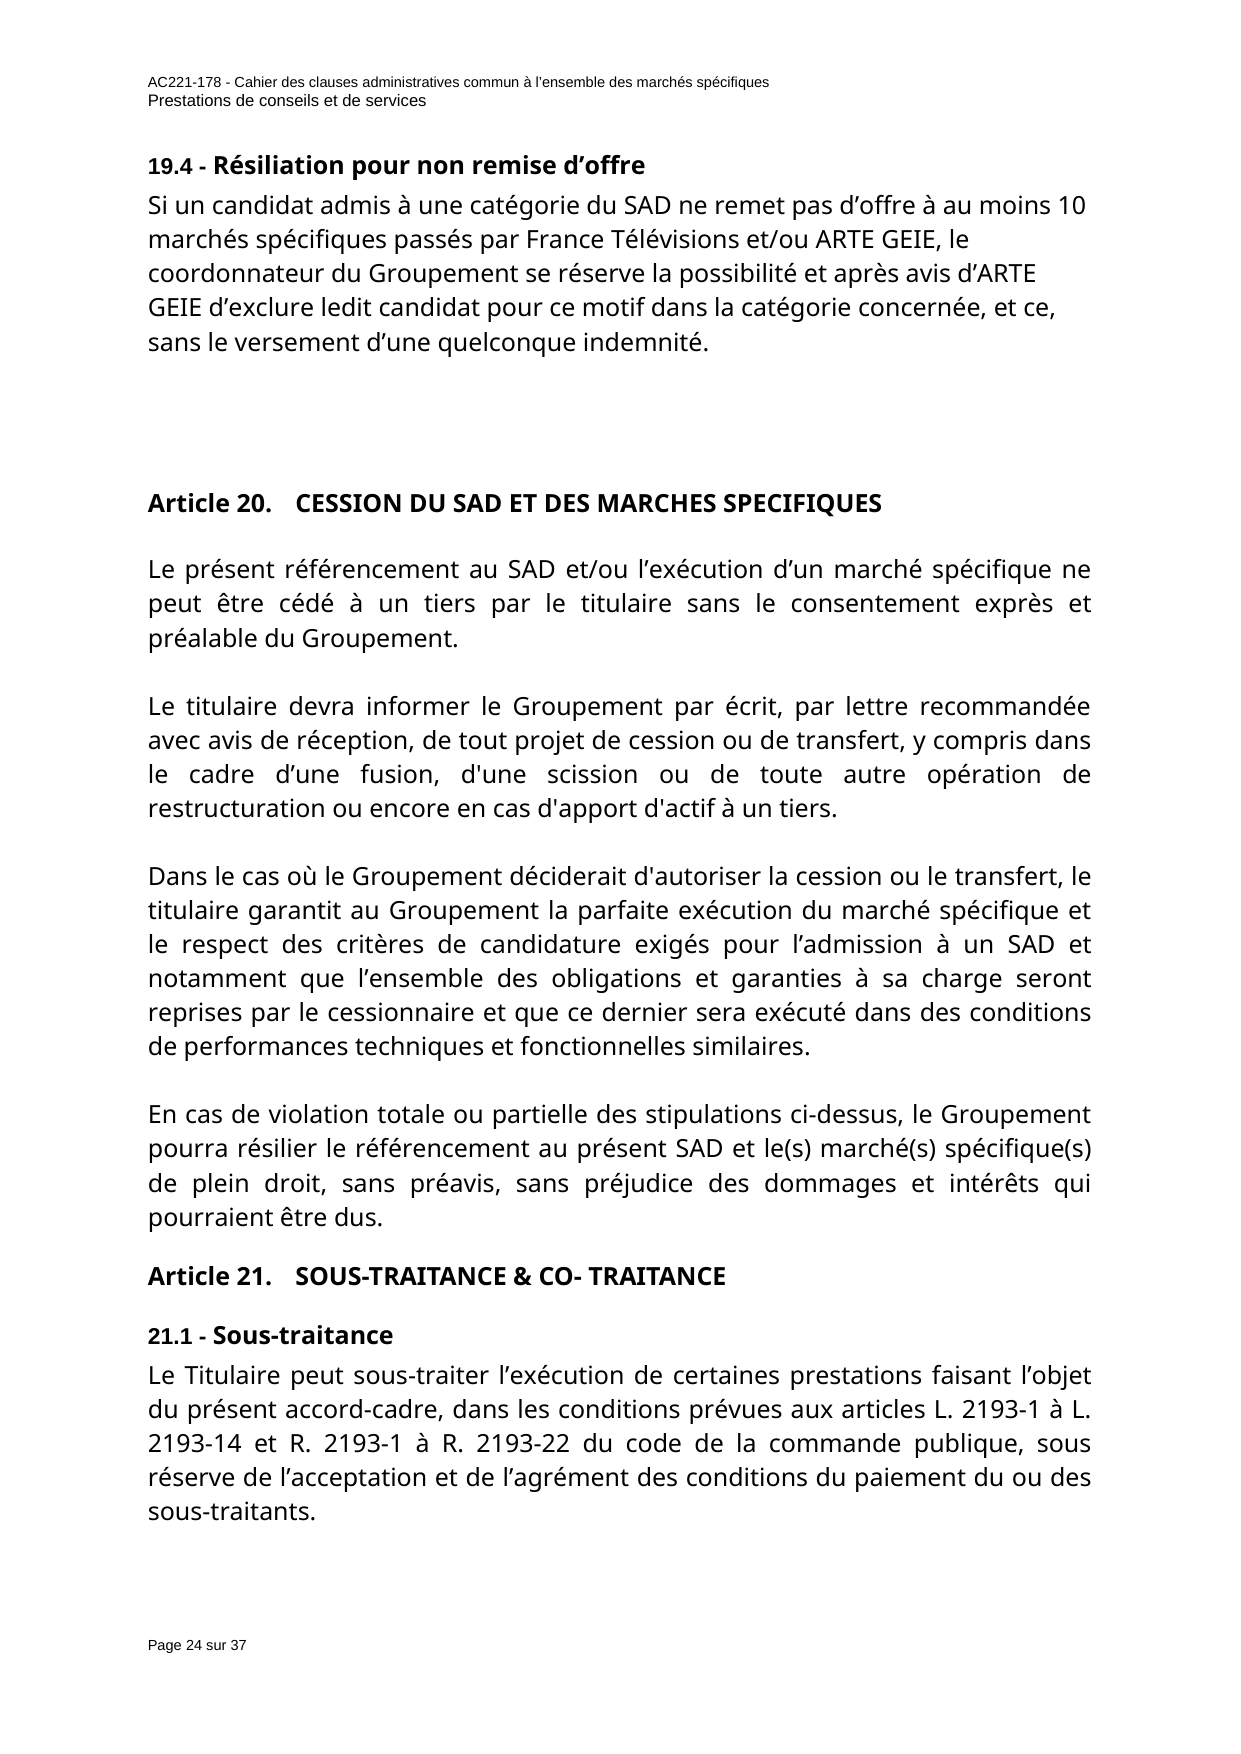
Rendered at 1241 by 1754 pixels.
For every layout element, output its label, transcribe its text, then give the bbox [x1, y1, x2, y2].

subtitle CESSION DU SAD ET DES MARCHES SPECIFIQUES [148, 485, 1093, 519]
subtitle Sous-traitance [148, 1317, 1093, 1351]
text Si un candidat admis à une catégorie du SAD ne remet pas d’offre à au moins 10 marchés spécifiques passés par France Télévisions et/ou ARTE GEIE, le coordonnateur du Groupement se réserve la possibilité et après avis d’ARTE GEIE d’exclure ledit candidat pour ce motif dans la catégorie concernée, et ce, sans le versement d’une quelconque indemnité. [148, 188, 1093, 358]
text En cas de violation totale ou partielle des stipulations ci-dessus, le Groupement pourra résilier le référencement au présent SAD et le(s) marché(s) spécifique(s) de plein droit, sans préavis, sans préjudice des dommages et intérêts qui pourraient être dus. [148, 1097, 1093, 1233]
subtitle Résiliation pour non remise d’offre [148, 148, 1093, 182]
text Le titulaire devra informer le Groupement par écrit, par lettre recommandée avec avis de réception, de tout projet de cession ou de transfert, y compris dans le cadre d’une fusion, d'une scission ou de toute autre opération de restructuration ou encore en cas d'apport d'actif à un tiers. [148, 688, 1093, 824]
text Le présent référencement au SAD et/ou l’exécution d’un marché spécifique ne peut être cédé à un tiers par le titulaire sans le consentement exprès et préalable du Groupement. [148, 552, 1093, 654]
subtitle SOUS-TRAITANCE & CO- TRAITANCE [148, 1258, 1093, 1292]
text Le Titulaire peut sous-traiter l’exécution de certaines prestations faisant l’objet du présent accord-cadre, dans les conditions prévues aux articles L. 2193-1 à L. 2193-14 et R. 2193-1 à R. 2193-22 du code de la commande publique, sous réserve de l’acceptation et de l’agrément des conditions du paiement du ou des sous-traitants. [148, 1358, 1093, 1528]
text Dans le cas où le Groupement déciderait d'autoriser la cession ou le transfert, le titulaire garantit au Groupement la parfaite exécution du marché spécifique et le respect des critères de candidature exigés pour l’admission à un SAD et notamment que l’ensemble des obligations et garanties à sa charge seront reprises par le cessionnaire et que ce dernier sera exécuté dans des conditions de performances techniques et fonctionnelles similaires. [148, 859, 1093, 1063]
